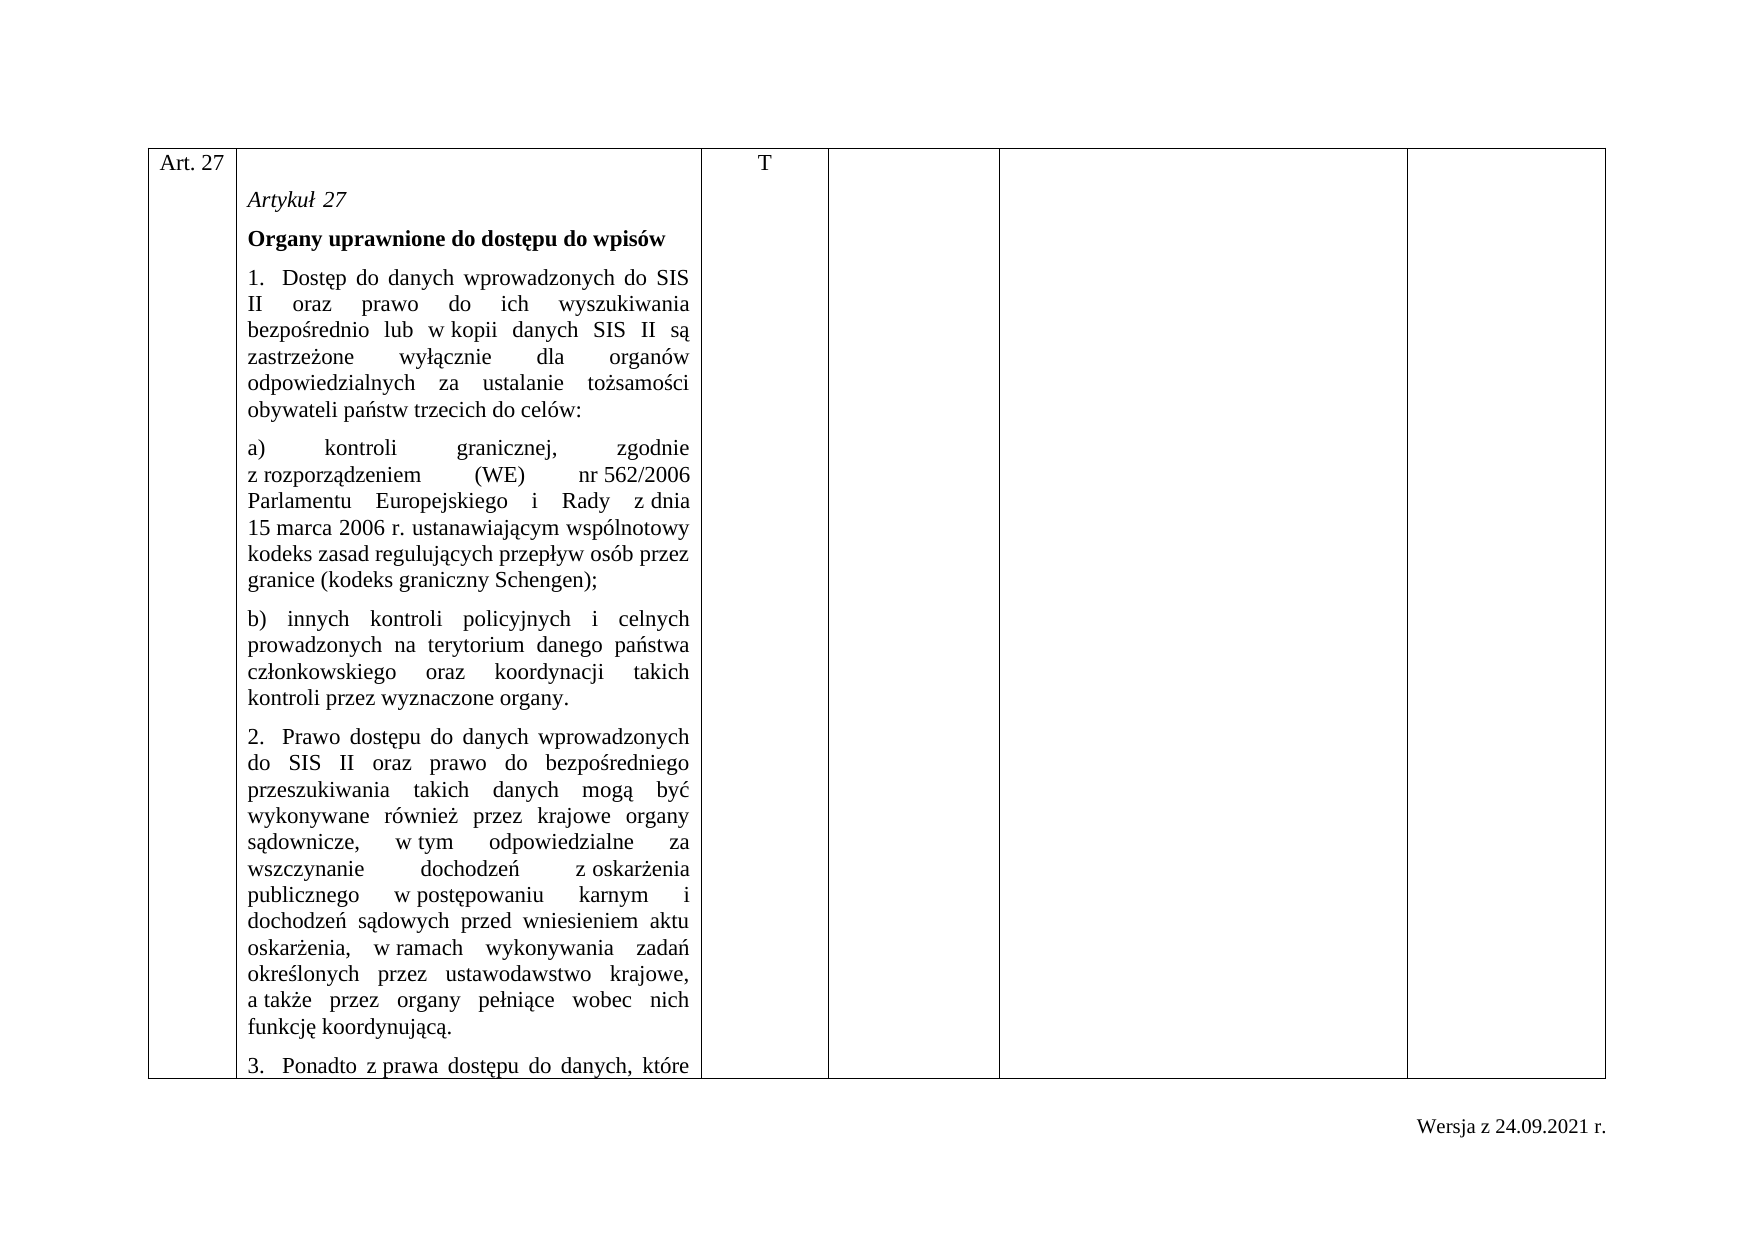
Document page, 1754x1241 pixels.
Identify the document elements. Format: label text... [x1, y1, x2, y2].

table_cell [1000, 149, 1407, 1078]
table_cell [829, 149, 999, 1078]
table_cell [1408, 149, 1605, 1078]
table_cell T [702, 149, 828, 1078]
table_cell Art. 27 [149, 149, 236, 1078]
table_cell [237, 149, 701, 1078]
